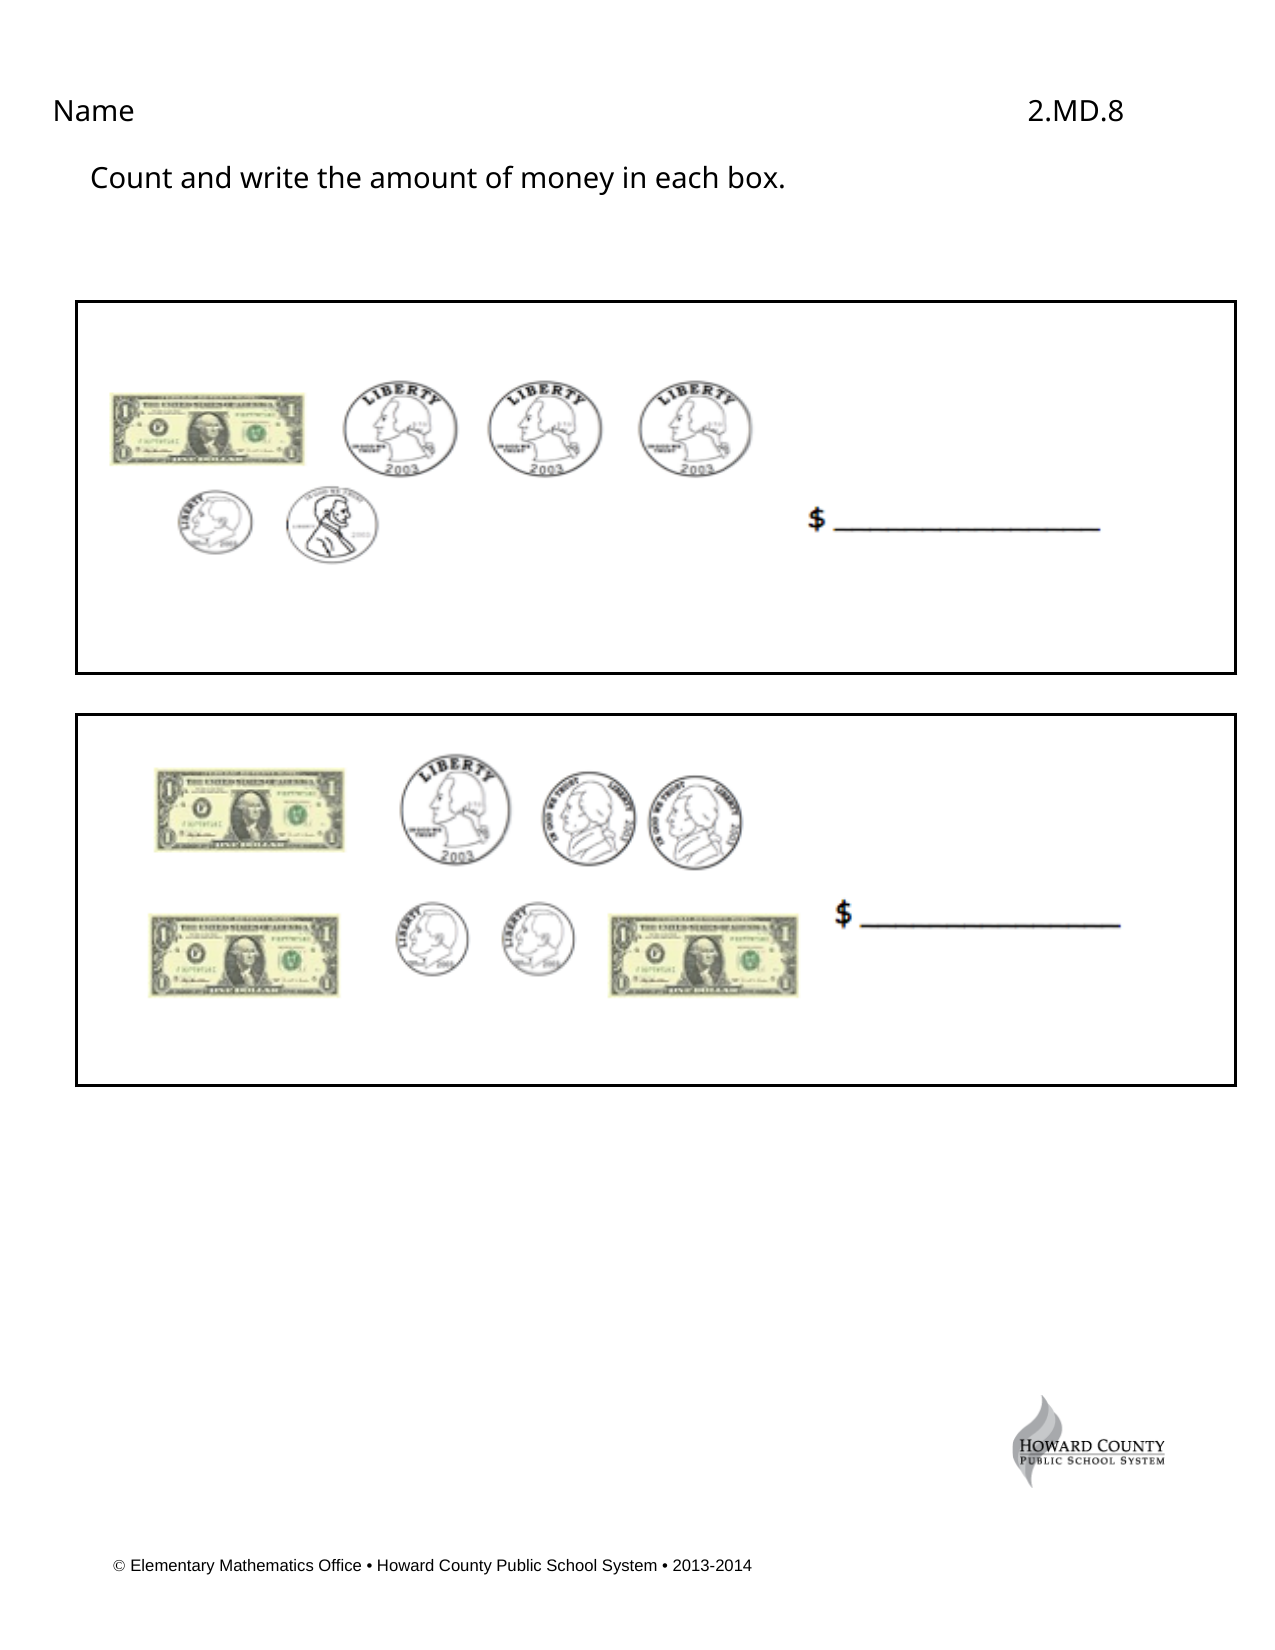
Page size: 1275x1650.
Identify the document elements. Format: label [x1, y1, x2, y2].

picture [1012, 1395, 1165, 1488]
picture [127, 727, 1185, 1018]
picture [90, 352, 1159, 623]
